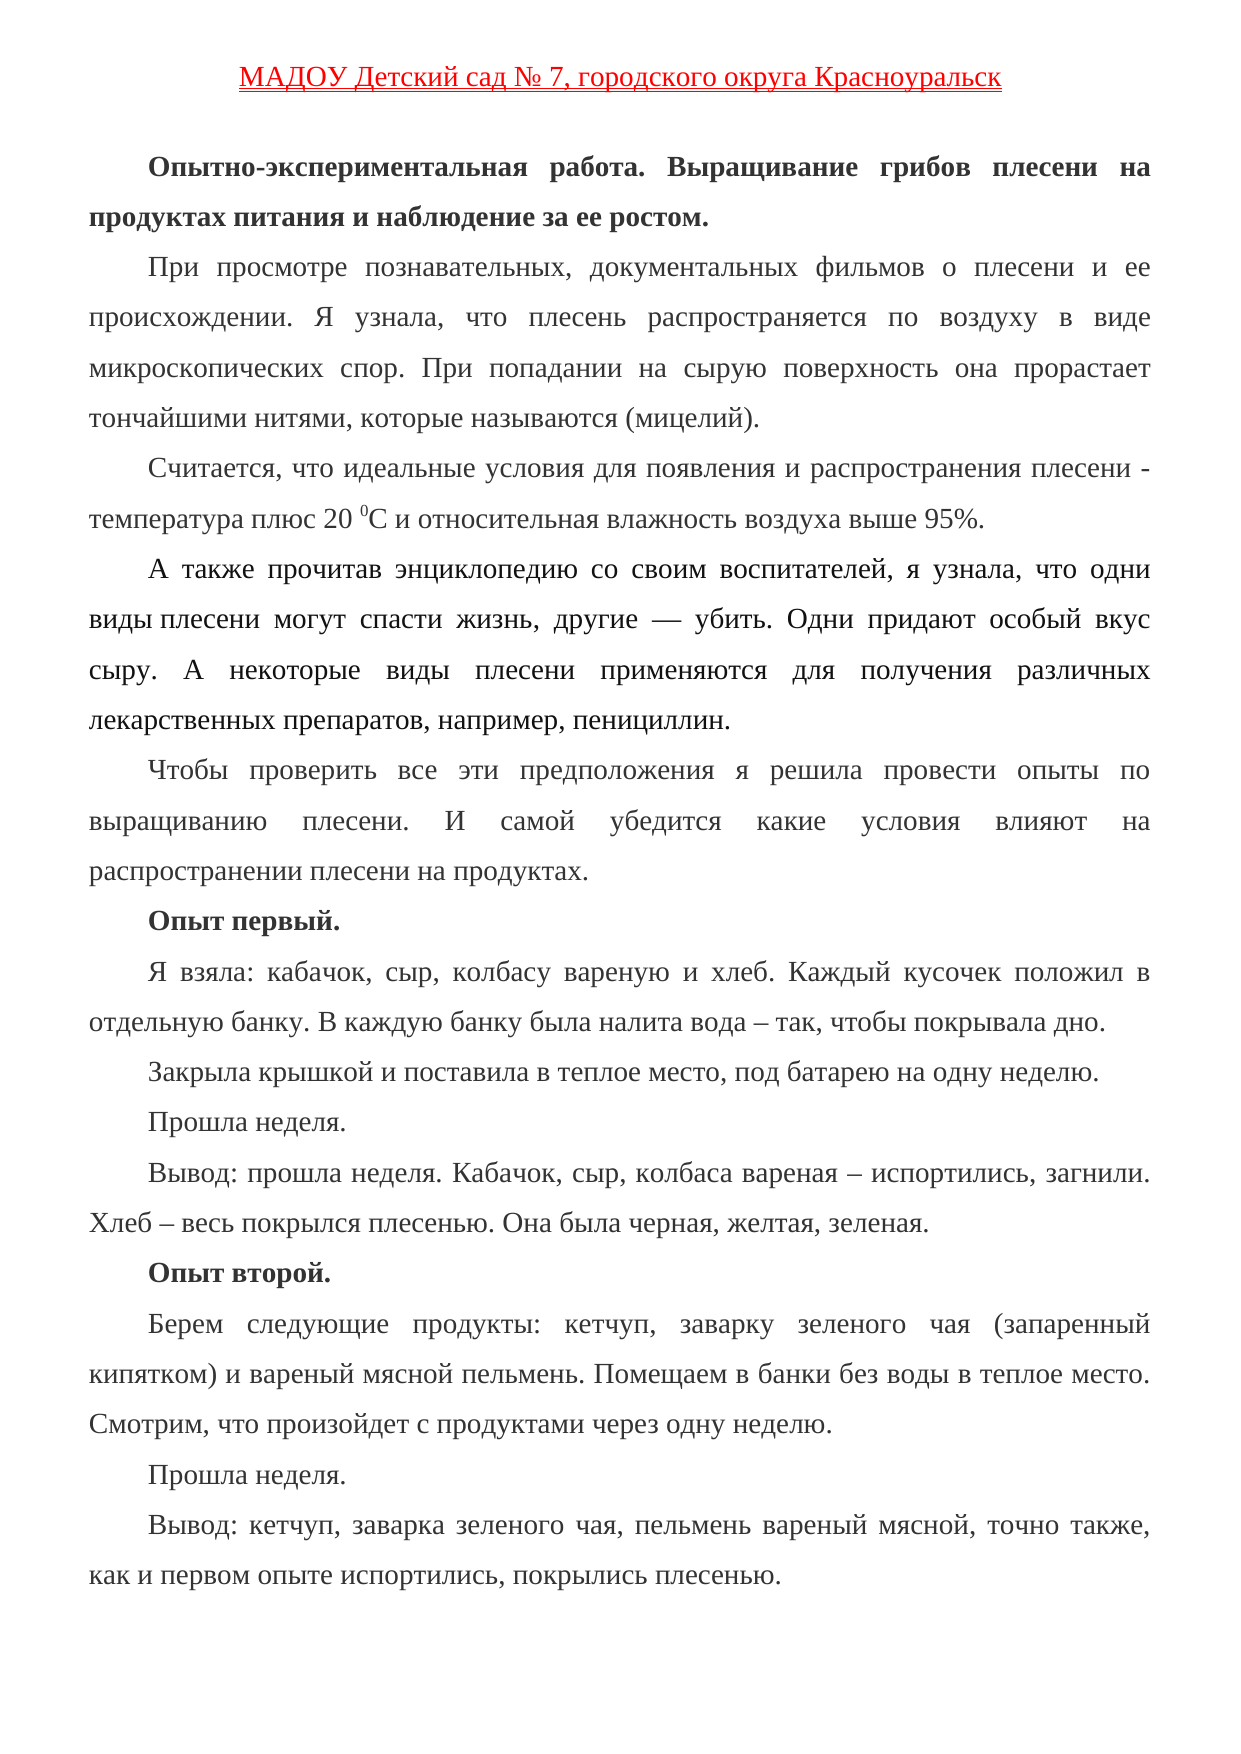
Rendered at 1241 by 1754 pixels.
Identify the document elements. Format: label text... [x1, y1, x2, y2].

text Вывод: кетчуп, заварка зеленого чая, пельмень вареный мясной, точно также, как и первом опыте испортились, покрылись плесенью. [89, 1507, 1152, 1591]
text Вывод: прошла неделя. Кабачок, сыр, колбаса вареная – испортились, загнили. Хлеб – весь покрылся плесенью. Она была черная, желтая, зеленая. [89, 1155, 1152, 1239]
text Считается, что идеальные условия для появления и распространения плесени - температура плюс 20 0С и относительная влажность воздуха выше 95%. [89, 451, 1152, 534]
text Берем следующие продукты: кетчуп, заварку зеленого чая (запаренный кипятком) и вареный мясной пельмень. Помещаем в банки без воды в теплое место. Смотрим, что произойдет с продуктами через одну неделю. [89, 1306, 1152, 1440]
text Прошла неделя. [89, 1457, 1152, 1490]
text Опыт второй. [89, 1256, 1152, 1289]
text Я взяла: кабачок, сыр, колбасу вареную и хлеб. Каждый кусочек положил в отдельную банку. В каждую банку была налита вода – так, чтобы покрывала дно. [89, 954, 1152, 1037]
text Опыт первый. [89, 903, 1152, 937]
text При просмотре познавательных, документальных фильмов о плесени и ее происхождении. Я узнала, что плесень распространяется по воздуху в виде микроскопических спор. При попадании на сырую поверхность она прорастает тончайшими нитями, которые называются (мицелий). [89, 249, 1152, 434]
text Закрыла крышкой и поставила в теплое место, под батарею на одну неделю. [89, 1054, 1152, 1088]
text А также прочитав энциклопедию со своим воспитателей, я узнала, что одни виды плесени могут спасти жизнь, другие — убить. Одни придают особый вкус сыру. А некоторые виды плесени применяются для получения различных лекарственных препаратов, например, пенициллин. [89, 551, 1152, 652]
text А также прочитав энциклопедию со своим воспитателей, я узнала, что одни виды плесени могут спасти жизнь, другие — убить. Одни придают особый вкус сыру. А некоторые виды плесени применяются для получения различных лекарственных препаратов, например, пенициллин. [89, 685, 1152, 736]
text Опытно-экспериментальная работа. Выращивание грибов плесени на продуктах питания и наблюдение за ее ростом. [89, 149, 1152, 232]
text Чтобы проверить все эти предположения я решила провести опыты по выращиванию плесени. И самой убедится какие условия влияют на распространении плесени на продуктах. [89, 752, 1152, 887]
text Прошла неделя. [89, 1104, 1152, 1138]
